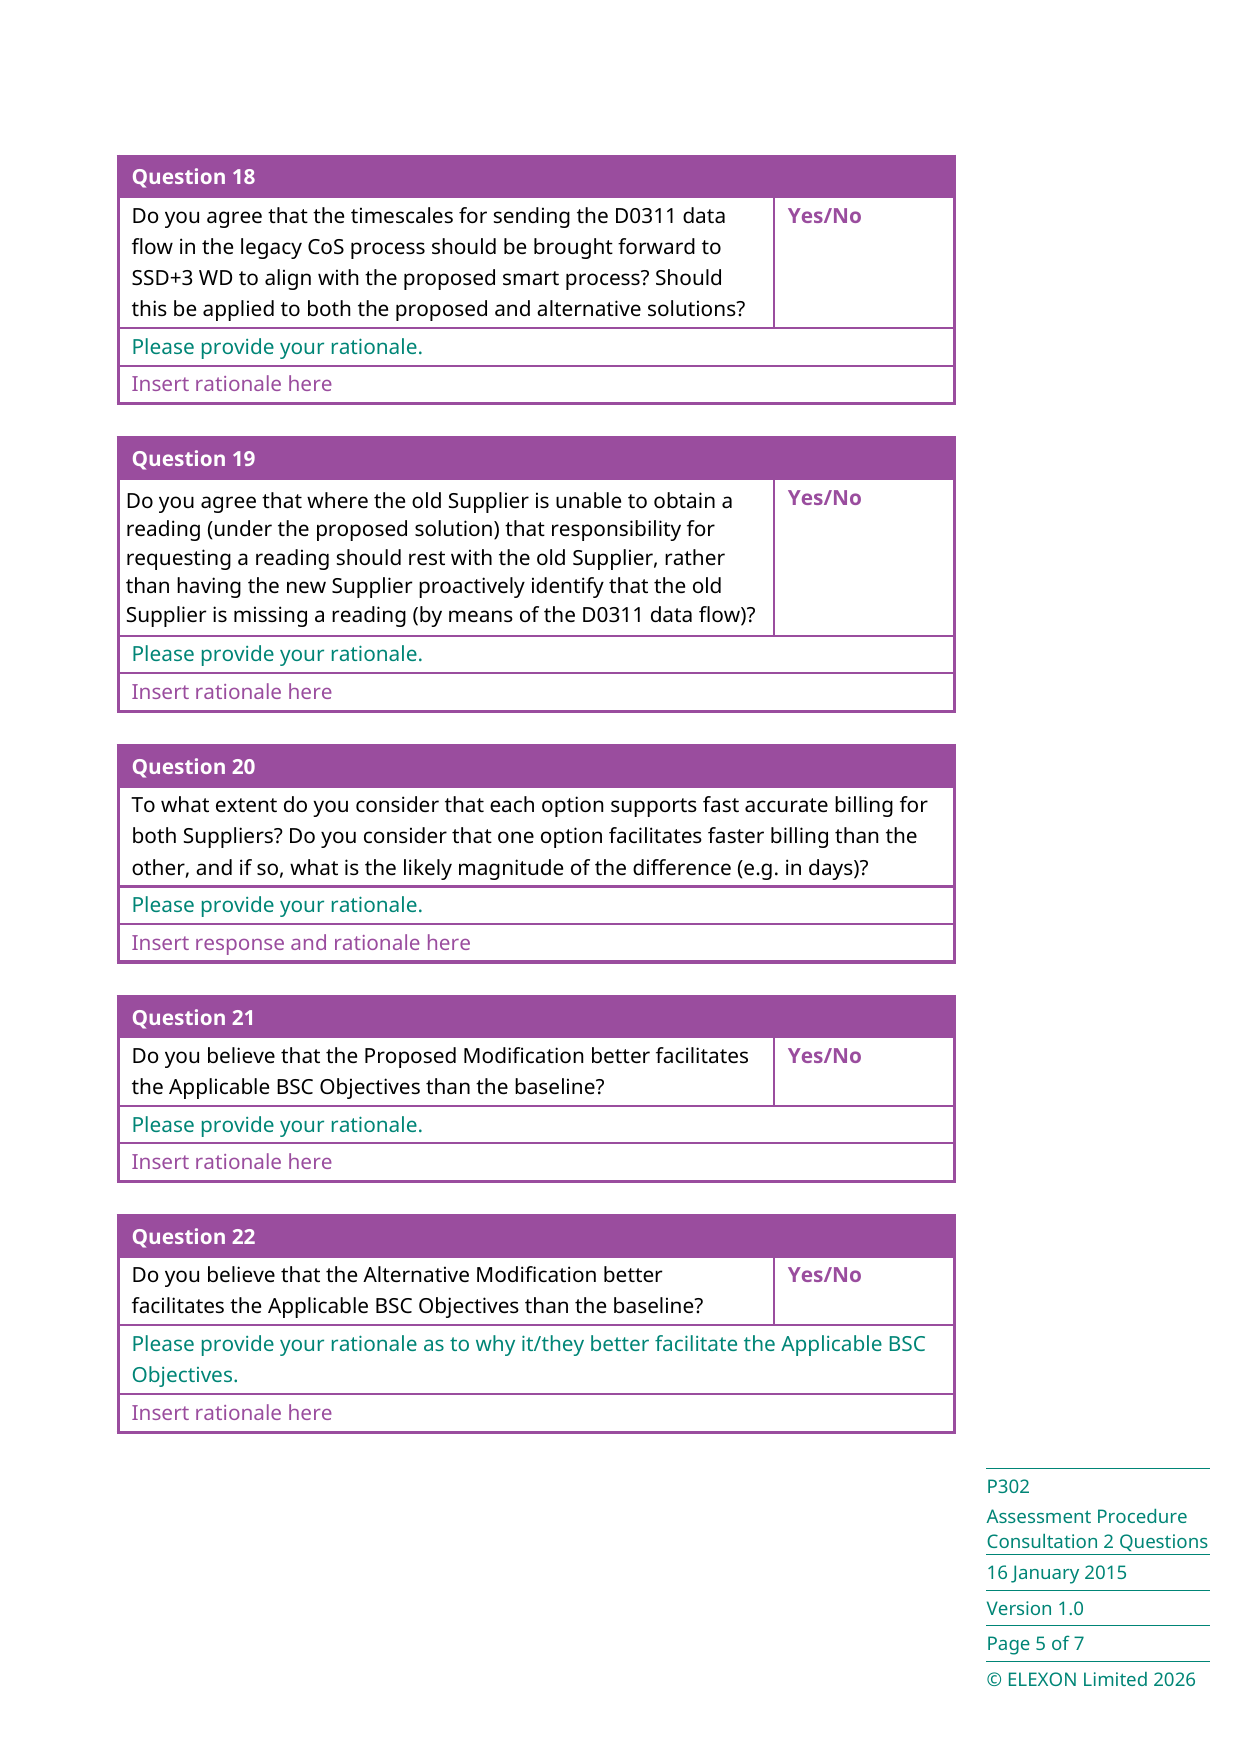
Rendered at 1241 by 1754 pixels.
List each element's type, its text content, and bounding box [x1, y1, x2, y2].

table_cell [120, 1144, 953, 1180]
table_cell Please provide your rationale. [120, 888, 953, 923]
table_cell [775, 1258, 953, 1324]
table_cell Please provide your rationale. [120, 329, 953, 364]
table_cell [775, 198, 953, 327]
table_header Question 21 [120, 998, 953, 1036]
table_cell To what extent do you consider that each option supports fast accurate billing for both Suppliers? Do you consider that one option facilitates faster billing than the other, and if so, what is the likely magnitude of the difference (e.g. in days)? [120, 788, 953, 885]
table_header Question 18 [120, 158, 953, 196]
table_header Question 22 [120, 1217, 953, 1256]
table_cell [120, 367, 953, 402]
table_cell Do you believe that the Proposed Modification better facilitates the Applicable BSC Objectives than the baseline? [120, 1038, 773, 1105]
table_cell [775, 1038, 953, 1105]
table_cell Please provide your rationale. [120, 637, 953, 672]
table_cell [120, 674, 953, 709]
table_header Question 20 [120, 747, 953, 785]
table_cell Please provide your rationale. [120, 1107, 953, 1142]
table_header Question 19 [120, 440, 953, 478]
table_cell [120, 925, 953, 960]
table_cell [775, 480, 953, 634]
table_cell [120, 1395, 953, 1431]
table_cell Do you agree that where the old Supplier is unable to obtain a reading (under the proposed solution) that responsibility for requesting a reading should rest with the old Supplier, rather than having the new Supplier proactively identify that the old Supplier is missing a reading (by means of the D0311 data flow)? [120, 480, 773, 634]
table_cell Please provide your rationale as to why it/they better facilitate the Applicable BSC Objectives. [120, 1326, 953, 1393]
table_cell Do you believe that the Alternative Modification better facilitates the Applicable BSC Objectives than the baseline? [120, 1258, 773, 1324]
table_cell Do you agree that the timescales for sending the D0311 data flow in the legacy CoS process should be brought forward to SSD+3 WD to align with the proposed smart process? Should this be applied to both the proposed and alternative solutions? [120, 198, 773, 327]
